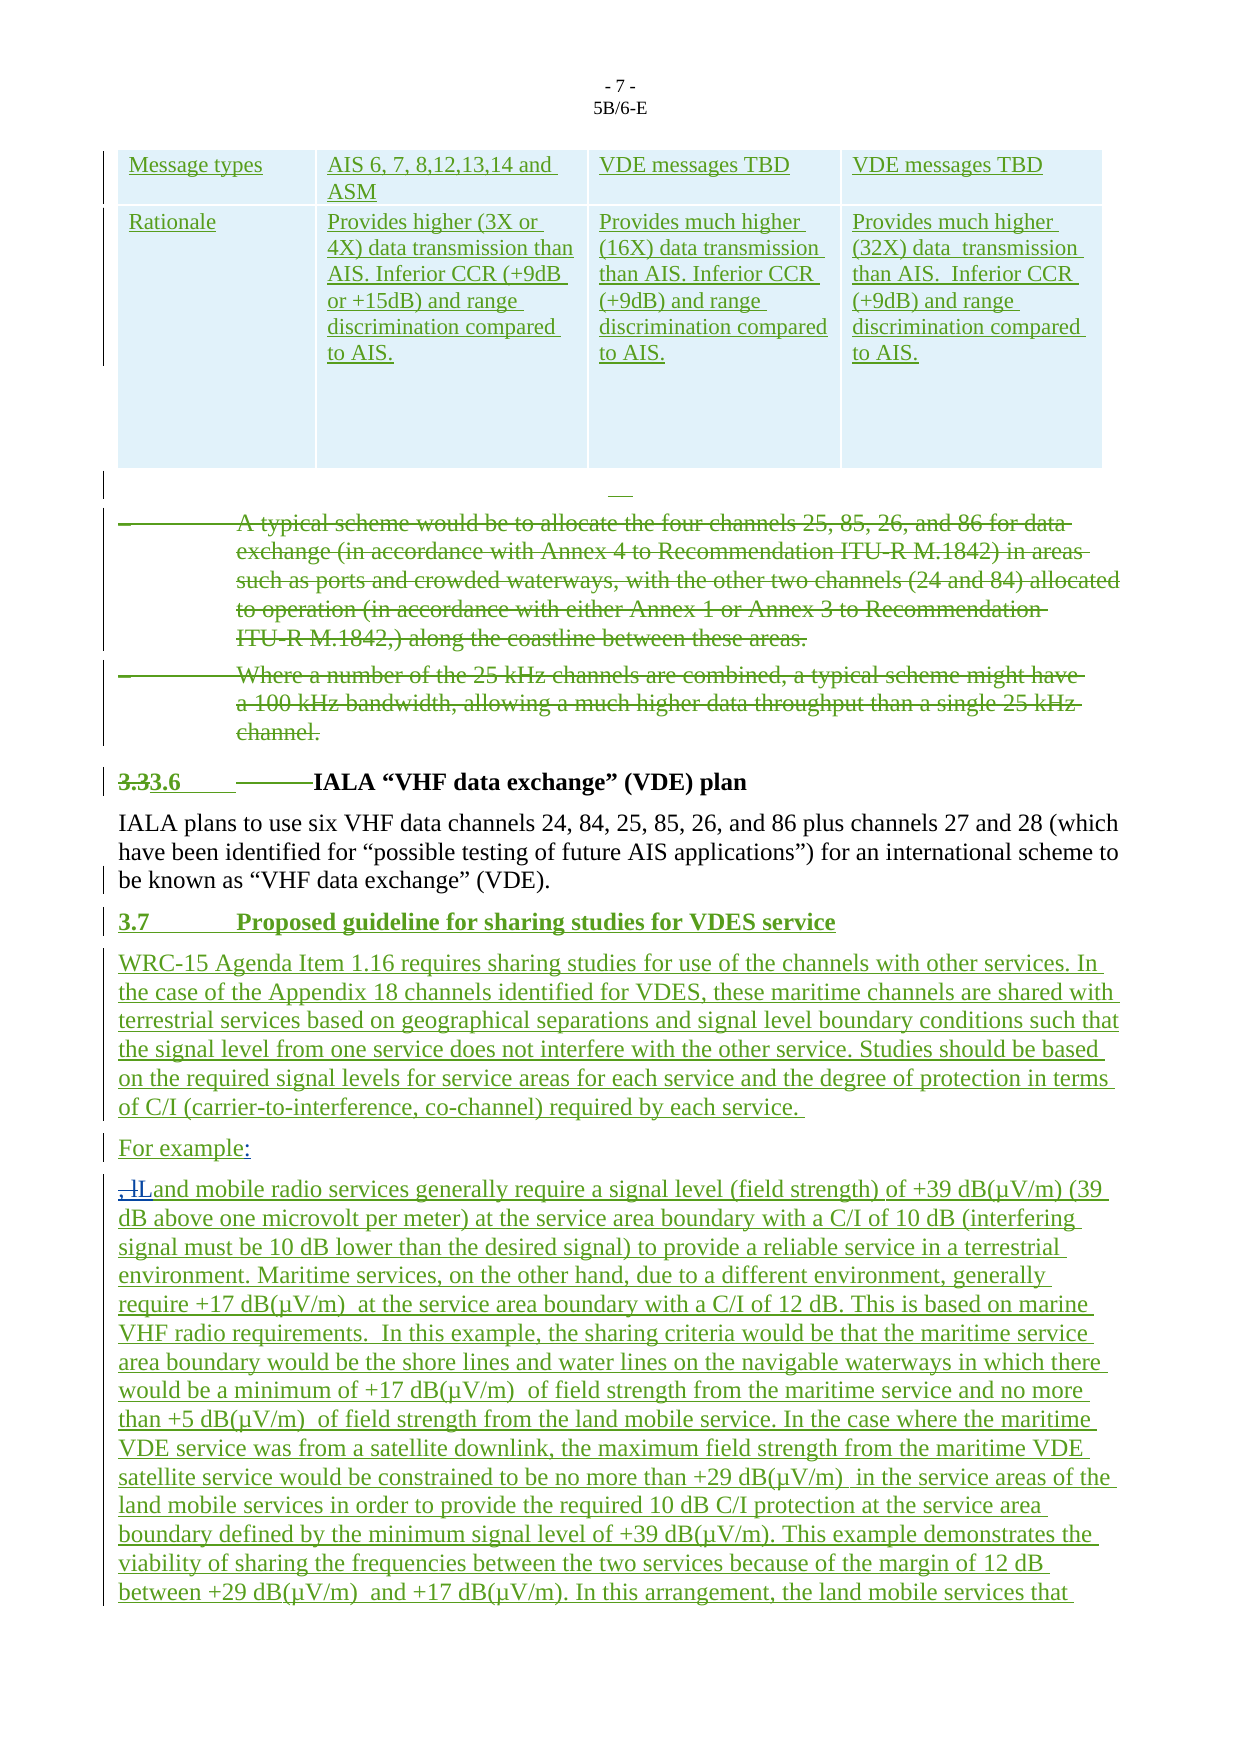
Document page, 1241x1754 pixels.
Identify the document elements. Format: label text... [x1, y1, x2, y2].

text IALA plans to use six VHF data channels 24, 84, 25, 85, 26, and 86 plus channels 27 and 28 (which have been identified for “possible testing of future AIS applications”) for an international scheme to be known as “VHF data exchange” (VDE). [118, 808, 1122, 894]
subtitle IALA “VHF data exchange” (VDE) plan [118, 767, 1122, 796]
